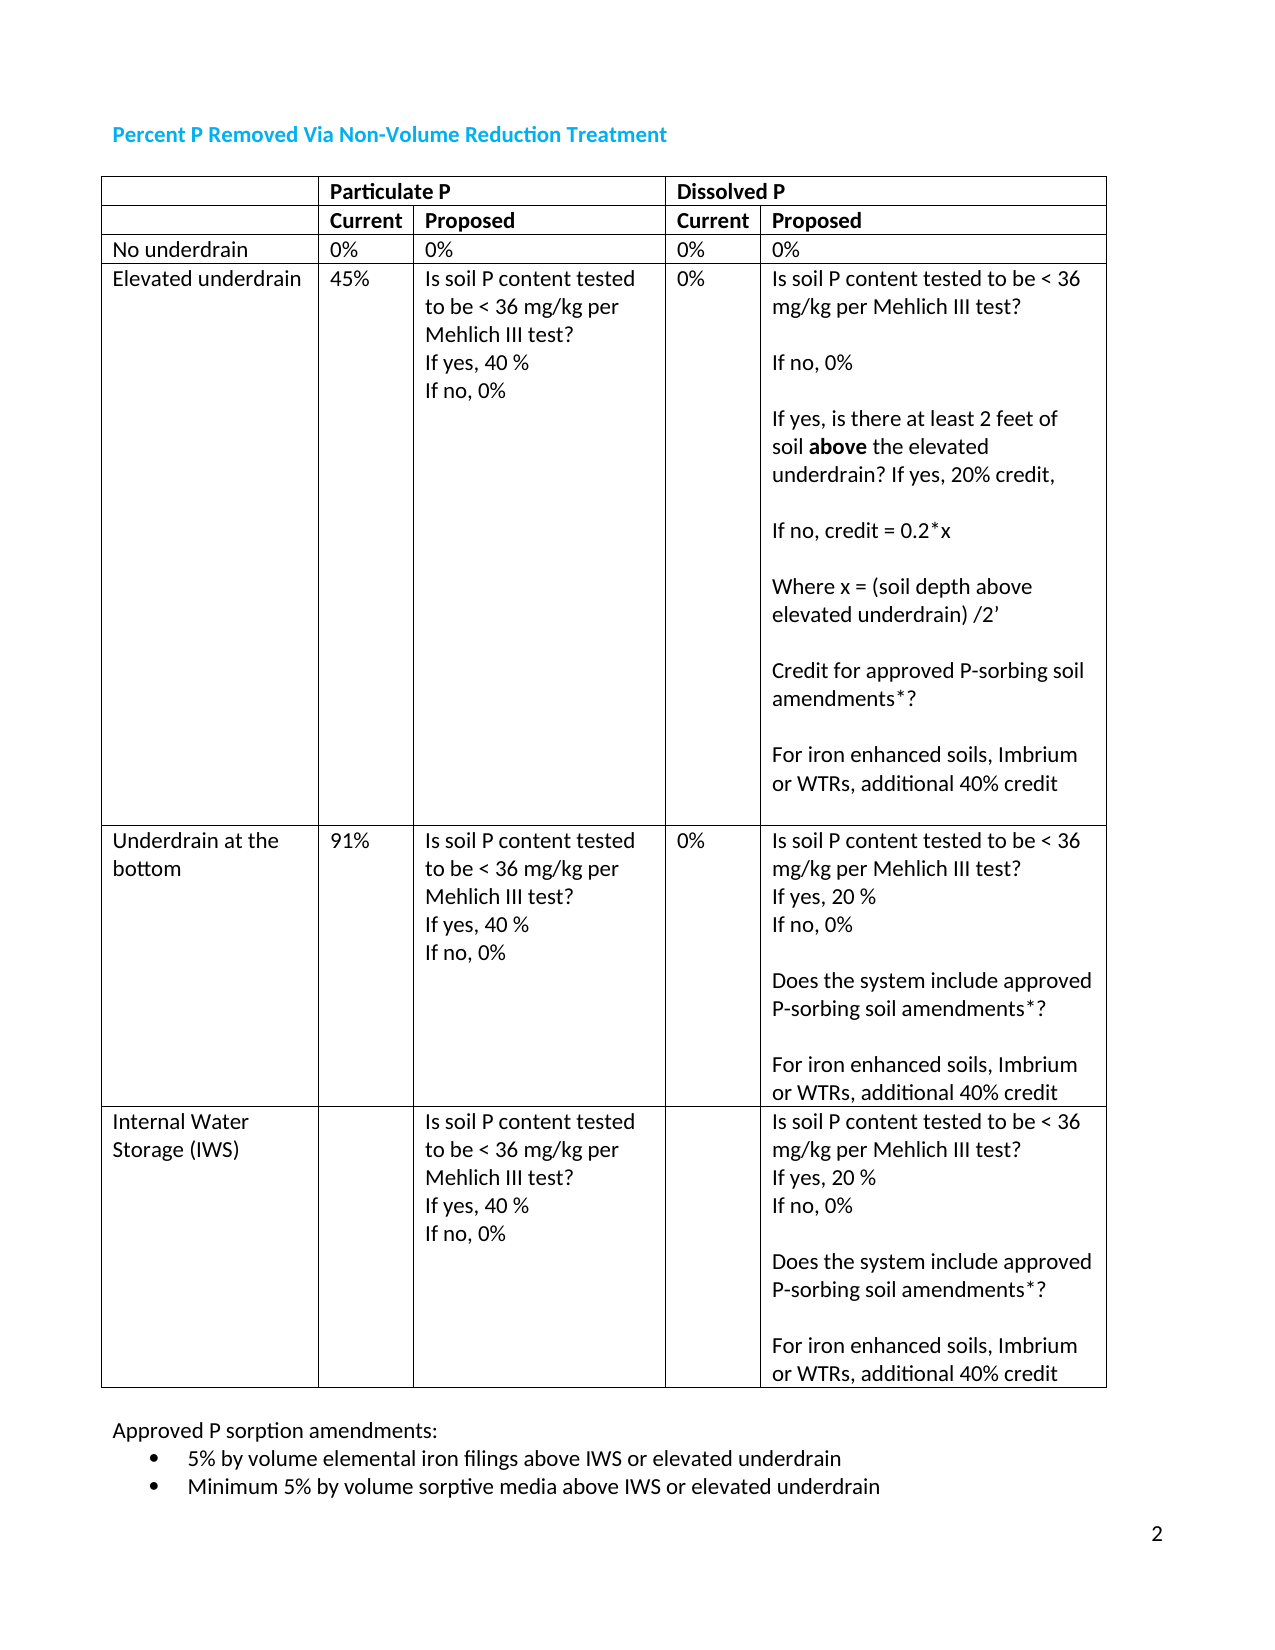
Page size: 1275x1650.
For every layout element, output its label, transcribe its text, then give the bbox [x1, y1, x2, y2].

table_cell 0% [666, 235, 760, 263]
table_cell [666, 1107, 760, 1387]
table_cell Proposed [414, 206, 665, 234]
text Percent P Removed Via Non-Volume Reduction Treatment [112, 120, 1162, 148]
table_cell Is soil P content tested to be < 36 mg/kg per Mehlich III test? If yes, 20 % If no, 0% Does the system include approved P-sorbing soil amendments*? For iron enhanced soils, Imbrium or WTRs, additional 40% credit [761, 826, 1106, 1106]
table_cell Proposed [761, 206, 1106, 234]
table_cell [102, 206, 318, 234]
table_cell 0% [761, 235, 1106, 263]
table_header Particulate P [319, 177, 665, 205]
table_cell 91% [319, 826, 413, 1106]
table_cell Is soil P content tested to be < 36 mg/kg per Mehlich III test? If no, 0% If yes, is there at least 2 feet of soil above the elevated underdrain? If yes, 20% credit, If no, credit = 0.2*x Where x = (soil depth above elevated underdrain) /2’ Credit for approved P-sorbing soil amendments*? For iron enhanced soils, Imbrium or WTRs, additional 40% credit [761, 264, 1106, 825]
table_cell Is soil P content tested to be < 36 mg/kg per Mehlich III test? If yes, 40 % If no, 0% [414, 264, 665, 825]
table_cell 0% [319, 235, 413, 263]
table_cell Underdrain at the bottom [102, 826, 318, 1106]
table_cell Current [666, 206, 760, 234]
table_cell 0% [666, 264, 760, 825]
table_cell 0% [414, 235, 665, 263]
table_cell Is soil P content tested to be < 36 mg/kg per Mehlich III test? If yes, 20 % If no, 0% Does the system include approved P-sorbing soil amendments*? For iron enhanced soils, Imbrium or WTRs, additional 40% credit [761, 1107, 1106, 1387]
table_cell 45% [319, 264, 413, 825]
text Approved P sorption amendments: [112, 1416, 1162, 1444]
table_cell Is soil P content tested to be < 36 mg/kg per Mehlich III test? If yes, 40 % If no, 0% [414, 826, 665, 1106]
table_cell [319, 1107, 413, 1387]
table_cell Is soil P content tested to be < 36 mg/kg per Mehlich III test? If yes, 40 % If no, 0% [414, 1107, 665, 1387]
list Minimum 5% by volume sorptive media above IWS or elevated underdrain [150, 1472, 1162, 1500]
table_cell No underdrain [102, 235, 318, 263]
table_cell Current [319, 206, 413, 234]
table_header [102, 177, 318, 205]
table_cell Internal Water Storage (IWS) [102, 1107, 318, 1387]
table_header Dissolved P [666, 177, 1106, 205]
list 5% by volume elemental iron filings above IWS or elevated underdrain [150, 1444, 1162, 1472]
table_cell Elevated underdrain [102, 264, 318, 825]
table_cell 0% [666, 826, 760, 1106]
